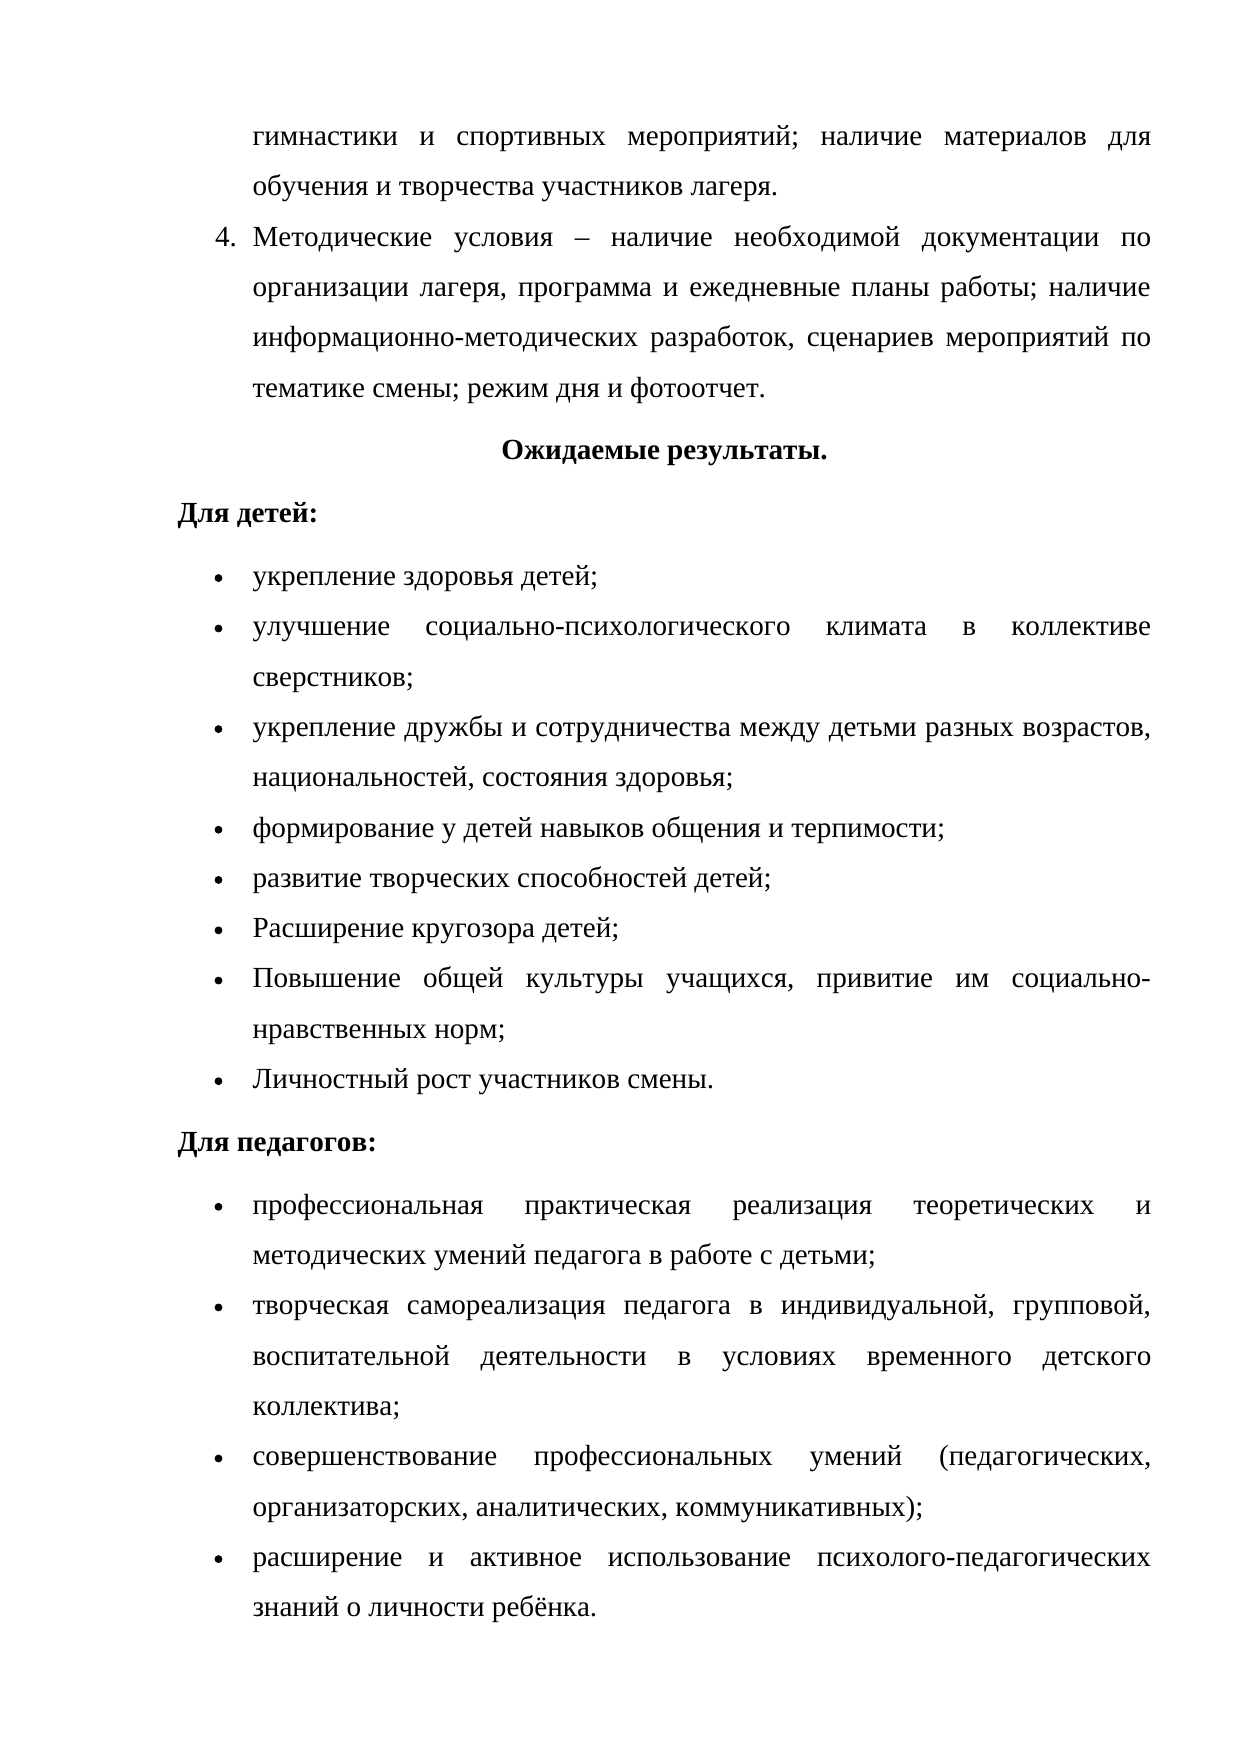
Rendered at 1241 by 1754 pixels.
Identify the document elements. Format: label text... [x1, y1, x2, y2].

list укрепление здоровья детей; [215, 558, 1152, 592]
list формирование у детей навыков общения и терпимости; [215, 810, 1152, 843]
list профессиональная практическая реализация теоретических и методических умений педагога в работе с детьми; [215, 1187, 1152, 1271]
list Методические условия – наличие необходимой документации по организации лагеря, программа и ежедневные планы работы; наличие информационно-методических разработок, сценариев мероприятий по тематике смены; режим дня и фотоотчет. [215, 219, 1152, 403]
list расширение и активное использование психолого-педагогических знаний о личности ребёнка. [215, 1539, 1152, 1623]
text Ожидаемые результаты. [177, 432, 1152, 466]
text Для детей: [177, 495, 1152, 529]
text Для педагогов: [177, 1124, 1152, 1158]
list укрепление дружбы и сотрудничества между детьми разных возрастов, национальностей, состояния здоровья; [215, 709, 1152, 793]
list творческая самореализация педагога в индивидуальной, групповой, воспитательной деятельности в условиях временного детского коллектива; [215, 1287, 1152, 1422]
list Расширение кругозора детей; [215, 910, 1152, 944]
list улучшение социально-психологического климата в коллективе сверстников; [215, 608, 1152, 692]
list развитие творческих способностей детей; [215, 860, 1152, 893]
list Личностный рост участников смены. [215, 1061, 1152, 1095]
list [215, 118, 1152, 202]
list Повышение общей культуры учащихся, привитие им социально-нравственных норм; [215, 961, 1152, 1044]
list совершенствование профессиональных умений (педагогических, организаторских, аналитических, коммуникативных); [215, 1438, 1152, 1522]
